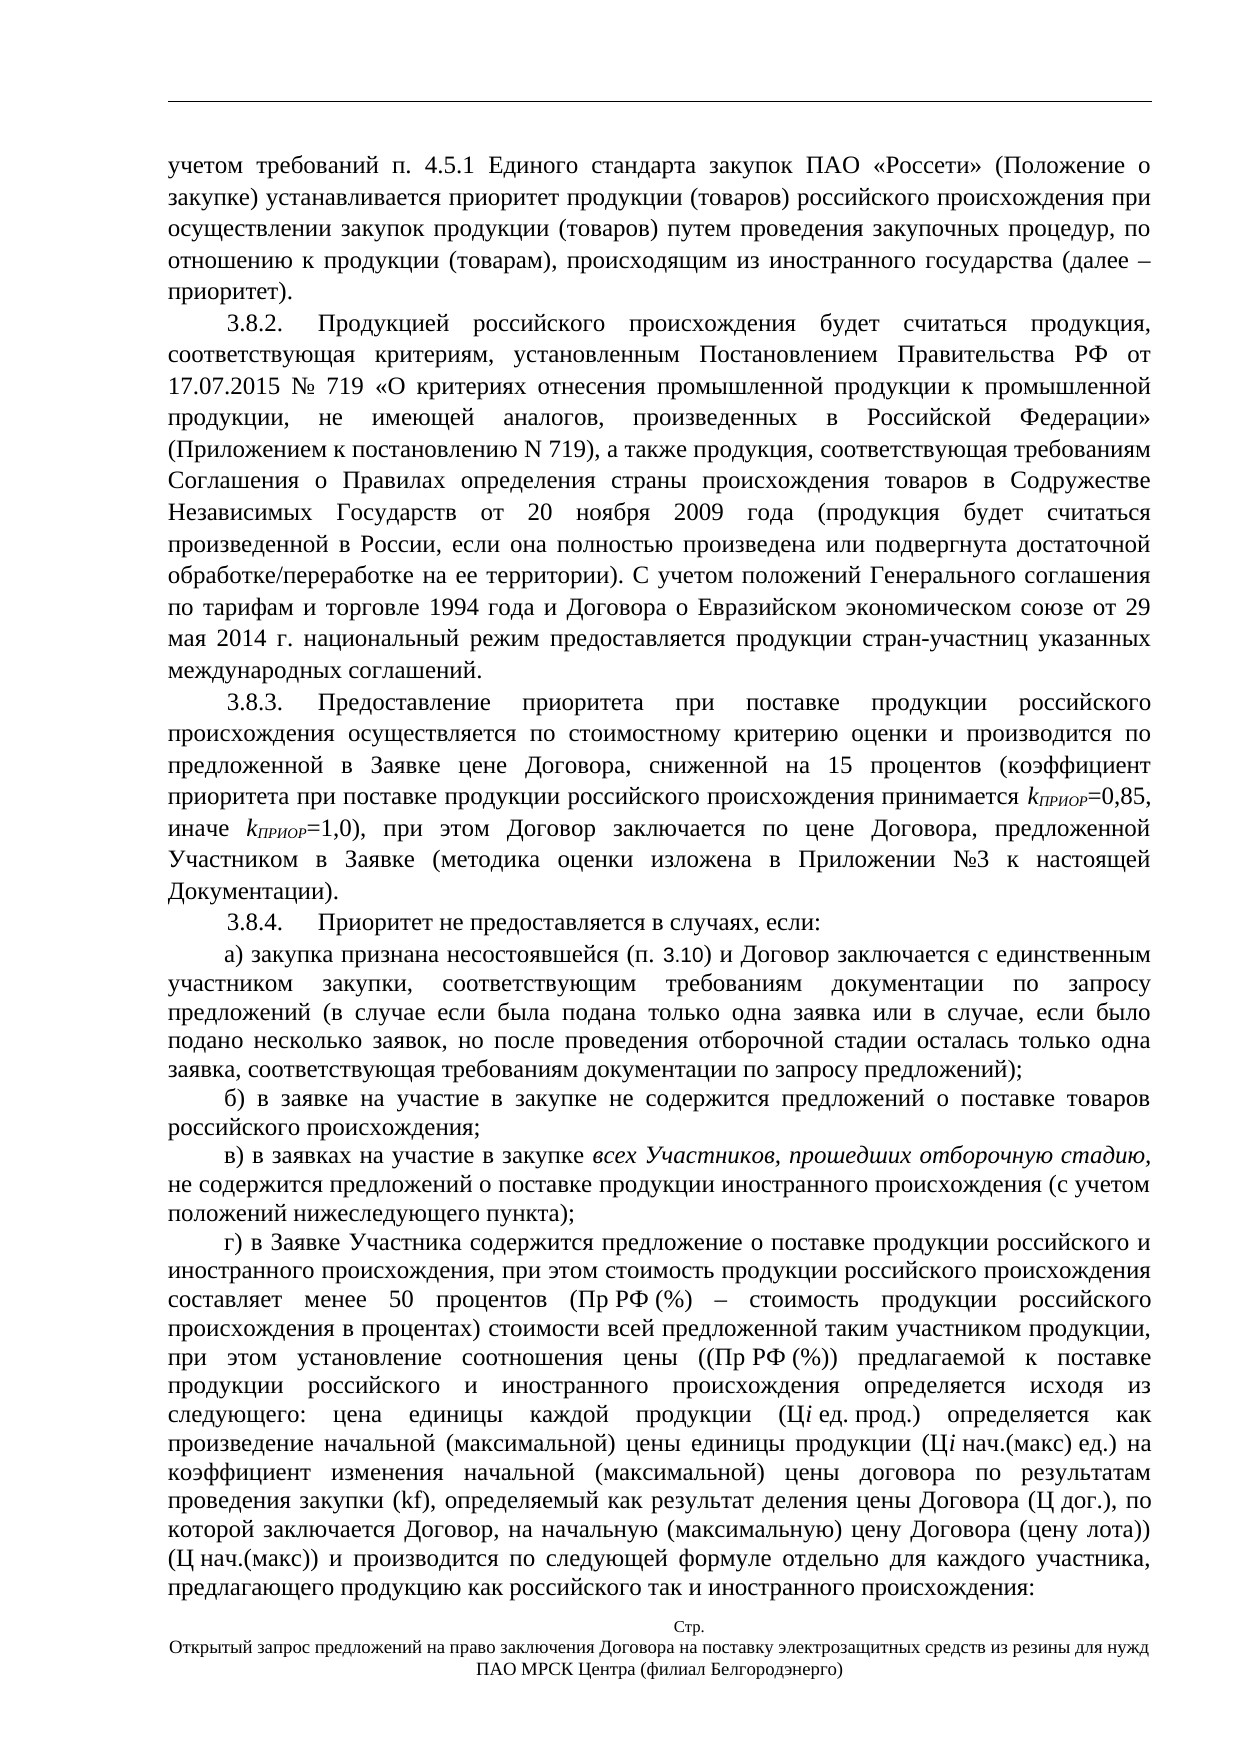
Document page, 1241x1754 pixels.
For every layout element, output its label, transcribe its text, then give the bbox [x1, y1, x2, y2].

text а) закупка признана несостоявшейся (п. 3.10) и Договор заключается с единственным участником закупки, соответствующим требованиям документации по запросу предложений (в случае если была подана только одна заявка или в случае, если было подано несколько заявок, но после проведения отборочной стадии осталась только одна заявка, соответствующая требованиям документации по запросу предложений); [168, 939, 1152, 1083]
text в) в заявках на участие в закупке всех Участников, прошедших отборочную стадию, не содержится предложений о поставке продукции иностранного происхождения (с учетом положений нижеследующего пункта); [168, 1140, 1152, 1227]
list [168, 150, 1152, 305]
list Продукцией российского происхождения будет считаться продукция, соответствующая критериям, установленным Постановлением Правительства РФ от 17.07.2015 № 719 «О критериях отнесения промышленной продукции к промышленной продукции, не имеющей аналогов, произведенных в Российской Федерации» (Приложением к постановлению N 719), а также продукция, соответствующая требованиям Соглашения о Правилах определения страны происхождения товаров в Содружестве Независимых Государств от 20 ноября 2009 года (продукция будет считаться произведенной в России, если она полностью произведена или подвергнута достаточной обработке/переработке на ее территории). С учетом положений Генерального соглашения по тарифам и торговле 1994 года и Договора о Евразийском экономическом союзе от 29 мая 2014 г. национальный режим предоставляется продукции стран-участниц указанных международных соглашений. [168, 308, 1152, 684]
text б) в заявке на участие в закупке не содержится предложений о поставке товаров российского происхождения; [168, 1083, 1152, 1140]
list Приоритет не предоставляется в случаях, если: [168, 907, 1152, 936]
list Предоставление приоритета при поставке продукции российского происхождения осуществляется по стоимостному критерию оценки и производится по предложенной в Заявке цене Договора, сниженной на 15 процентов (коэффициент приоритета при поставке продукции российского происхождения принимается kПРИОР=0,85, иначе kПРИОР=1,0), при этом Договор заключается по цене Договора, предложенной Участником в Заявке (методика оценки изложена в Приложении №3 к настоящей Документации). [168, 687, 1152, 905]
text г) в Заявке Участника содержится предложение о поставке продукции российского и иностранного происхождения, при этом стоимость продукции российского происхождения составляет менее 50 процентов (Пр РФ (%) – стоимость продукции российского происхождения в процентах) стоимости всей предложенной таким участником продукции, при этом установление соотношения цены ((Пр РФ (%)) предлагаемой к поставке продукции российского и иностранного происхождения определяется исходя из следующего: цена единицы каждой продукции (Цi ед. прод.) определяется как произведение начальной (максимальной) цены единицы продукции (Цi нач.(макс) ед.) на коэффициент изменения начальной (максимальной) цены договора по результатам проведения закупки (kf), определяемый как результат деления цены Договора (Ц дог.), по которой заключается Договор, на начальную (максимальную) цену Договора (цену лота)) (Ц нач.(макс)) и производится по следующей формуле отдельно для каждого участника, предлагающего продукцию как российского так и иностранного происхождения: [168, 1227, 1152, 1600]
